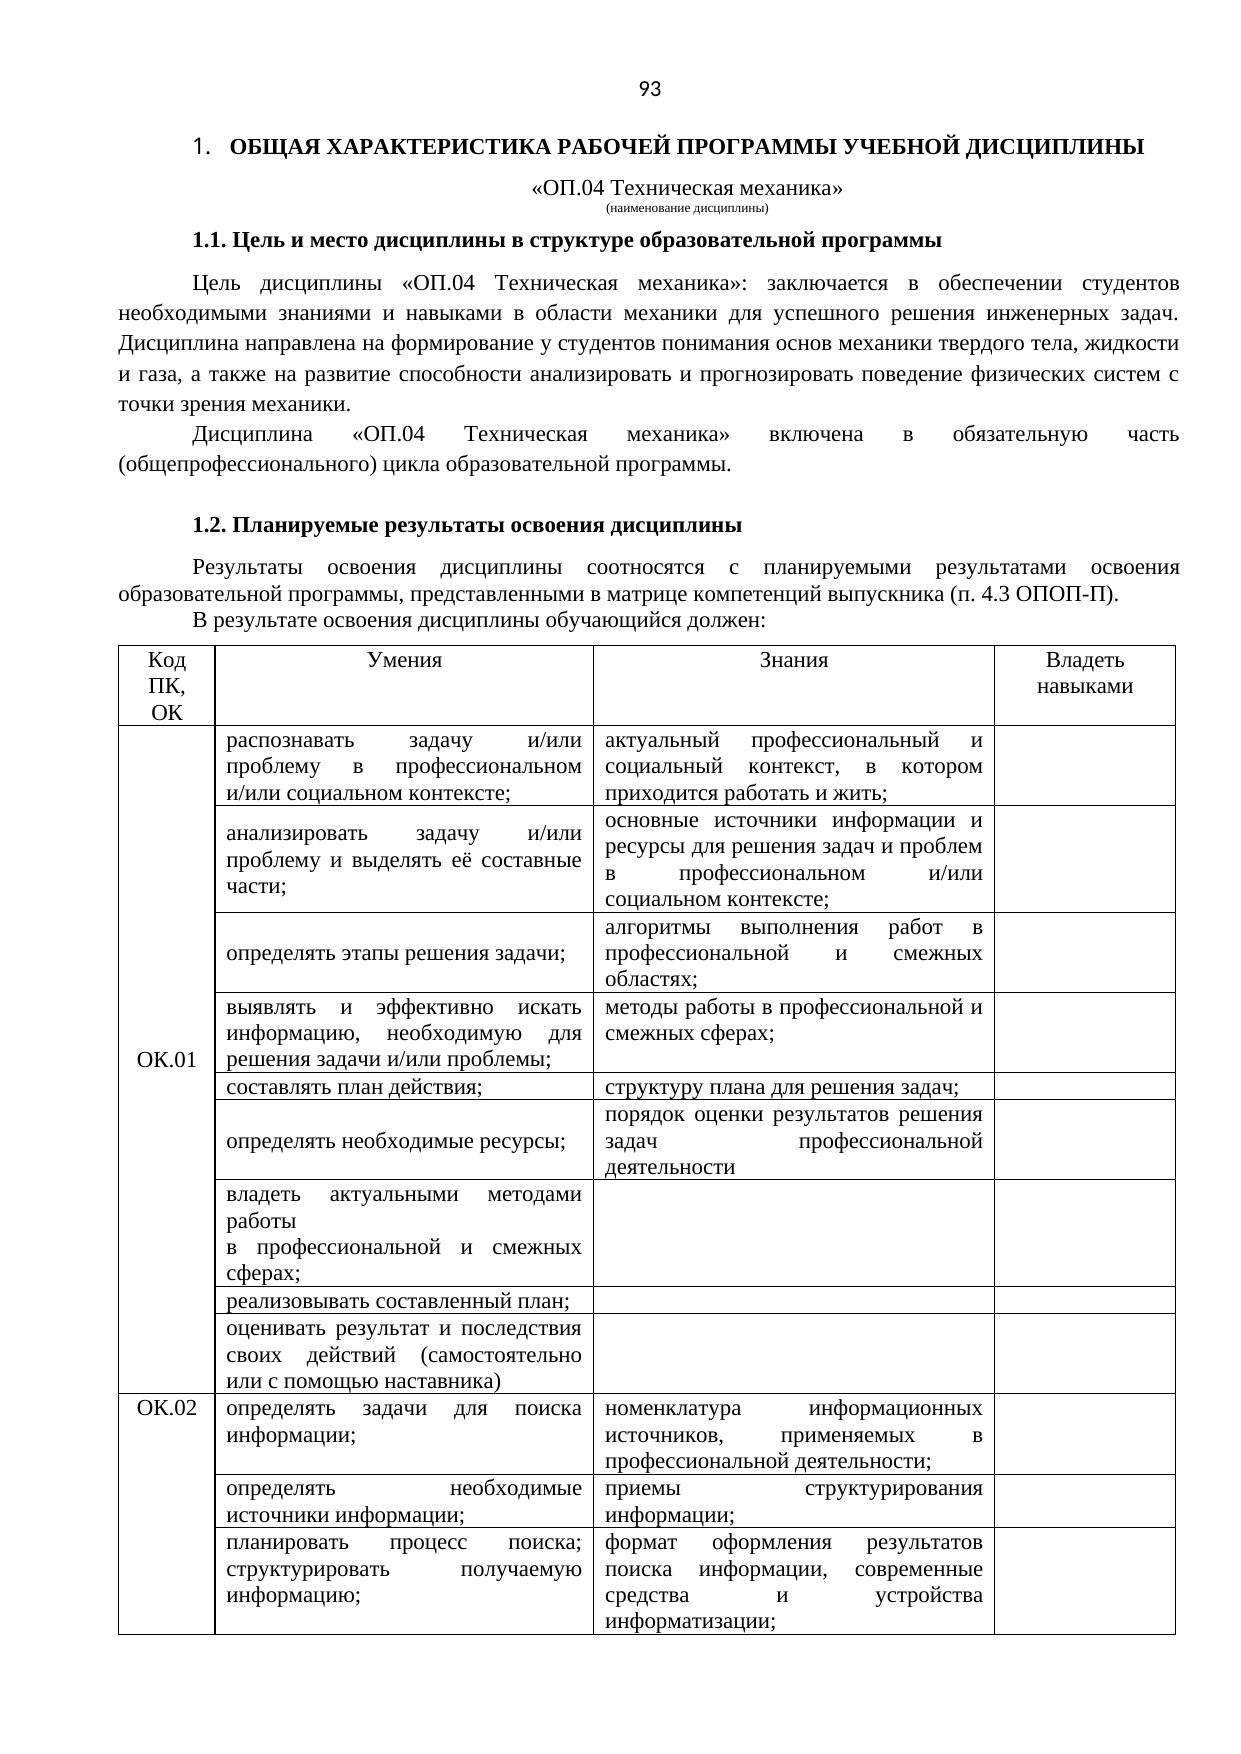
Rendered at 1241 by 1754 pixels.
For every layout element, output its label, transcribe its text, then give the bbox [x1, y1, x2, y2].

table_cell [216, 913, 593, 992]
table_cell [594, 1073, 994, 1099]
text (наименование дисциплины) [193, 200, 1181, 226]
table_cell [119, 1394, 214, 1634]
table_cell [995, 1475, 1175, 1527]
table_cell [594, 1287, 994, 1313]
text Цель дисциплины «ОП.04 Техническая механика»: заключается в обеспечении студентов необходимыми знаниями и навыками в области механики для успешного решения инженерных задач. Дисциплина направлена на формирование у студентов понимания основ механики твердого тела, жидкости и газа, а также на развитие способности анализировать и прогнозировать поведение физических систем с точки зрения механики. [118, 269, 1181, 416]
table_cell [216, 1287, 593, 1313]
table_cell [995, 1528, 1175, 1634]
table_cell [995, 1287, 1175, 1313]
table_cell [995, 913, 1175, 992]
text Результаты освоения дисциплины соотносятся с планируемыми результатами освоения образовательной программы, представленными в матрице компетенций выпускника (п. 4.3 ОПОП-П). [118, 553, 1181, 606]
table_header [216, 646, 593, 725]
text 1.2. Планируемые результаты освоения дисциплины [118, 511, 1181, 537]
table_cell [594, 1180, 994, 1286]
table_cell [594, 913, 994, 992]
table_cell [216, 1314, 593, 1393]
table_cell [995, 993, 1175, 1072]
text В результате освоения дисциплины обучающийся должен: [118, 606, 1181, 632]
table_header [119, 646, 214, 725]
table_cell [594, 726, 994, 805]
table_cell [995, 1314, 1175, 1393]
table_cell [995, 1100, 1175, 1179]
text «ОП.04 Техническая механика» [193, 174, 1181, 200]
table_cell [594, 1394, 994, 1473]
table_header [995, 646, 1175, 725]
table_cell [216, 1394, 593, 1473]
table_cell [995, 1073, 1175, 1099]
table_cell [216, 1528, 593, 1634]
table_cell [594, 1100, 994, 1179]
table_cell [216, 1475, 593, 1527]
text 1.1. Цель и место дисциплины в структуре образовательной программы [118, 226, 1181, 253]
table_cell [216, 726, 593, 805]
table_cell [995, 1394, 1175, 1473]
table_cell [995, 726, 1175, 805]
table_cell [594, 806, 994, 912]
text Дисциплина «ОП.04 Техническая механика» включена в обязательную часть (общепрофессионального) цикла образовательной программы. [118, 420, 1181, 477]
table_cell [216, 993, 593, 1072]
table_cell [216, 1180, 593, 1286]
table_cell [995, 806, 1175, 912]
list Общая характеристика РАБОЧЕЙ ПРОГРАММЫ УЧЕБНОЙ ДИСЦИПЛИНЫ [156, 130, 1181, 161]
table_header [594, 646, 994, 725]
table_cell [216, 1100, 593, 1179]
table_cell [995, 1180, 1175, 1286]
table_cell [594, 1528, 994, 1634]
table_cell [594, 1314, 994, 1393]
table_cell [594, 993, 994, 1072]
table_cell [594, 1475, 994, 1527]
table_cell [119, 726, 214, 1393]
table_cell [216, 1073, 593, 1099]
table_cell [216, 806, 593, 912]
